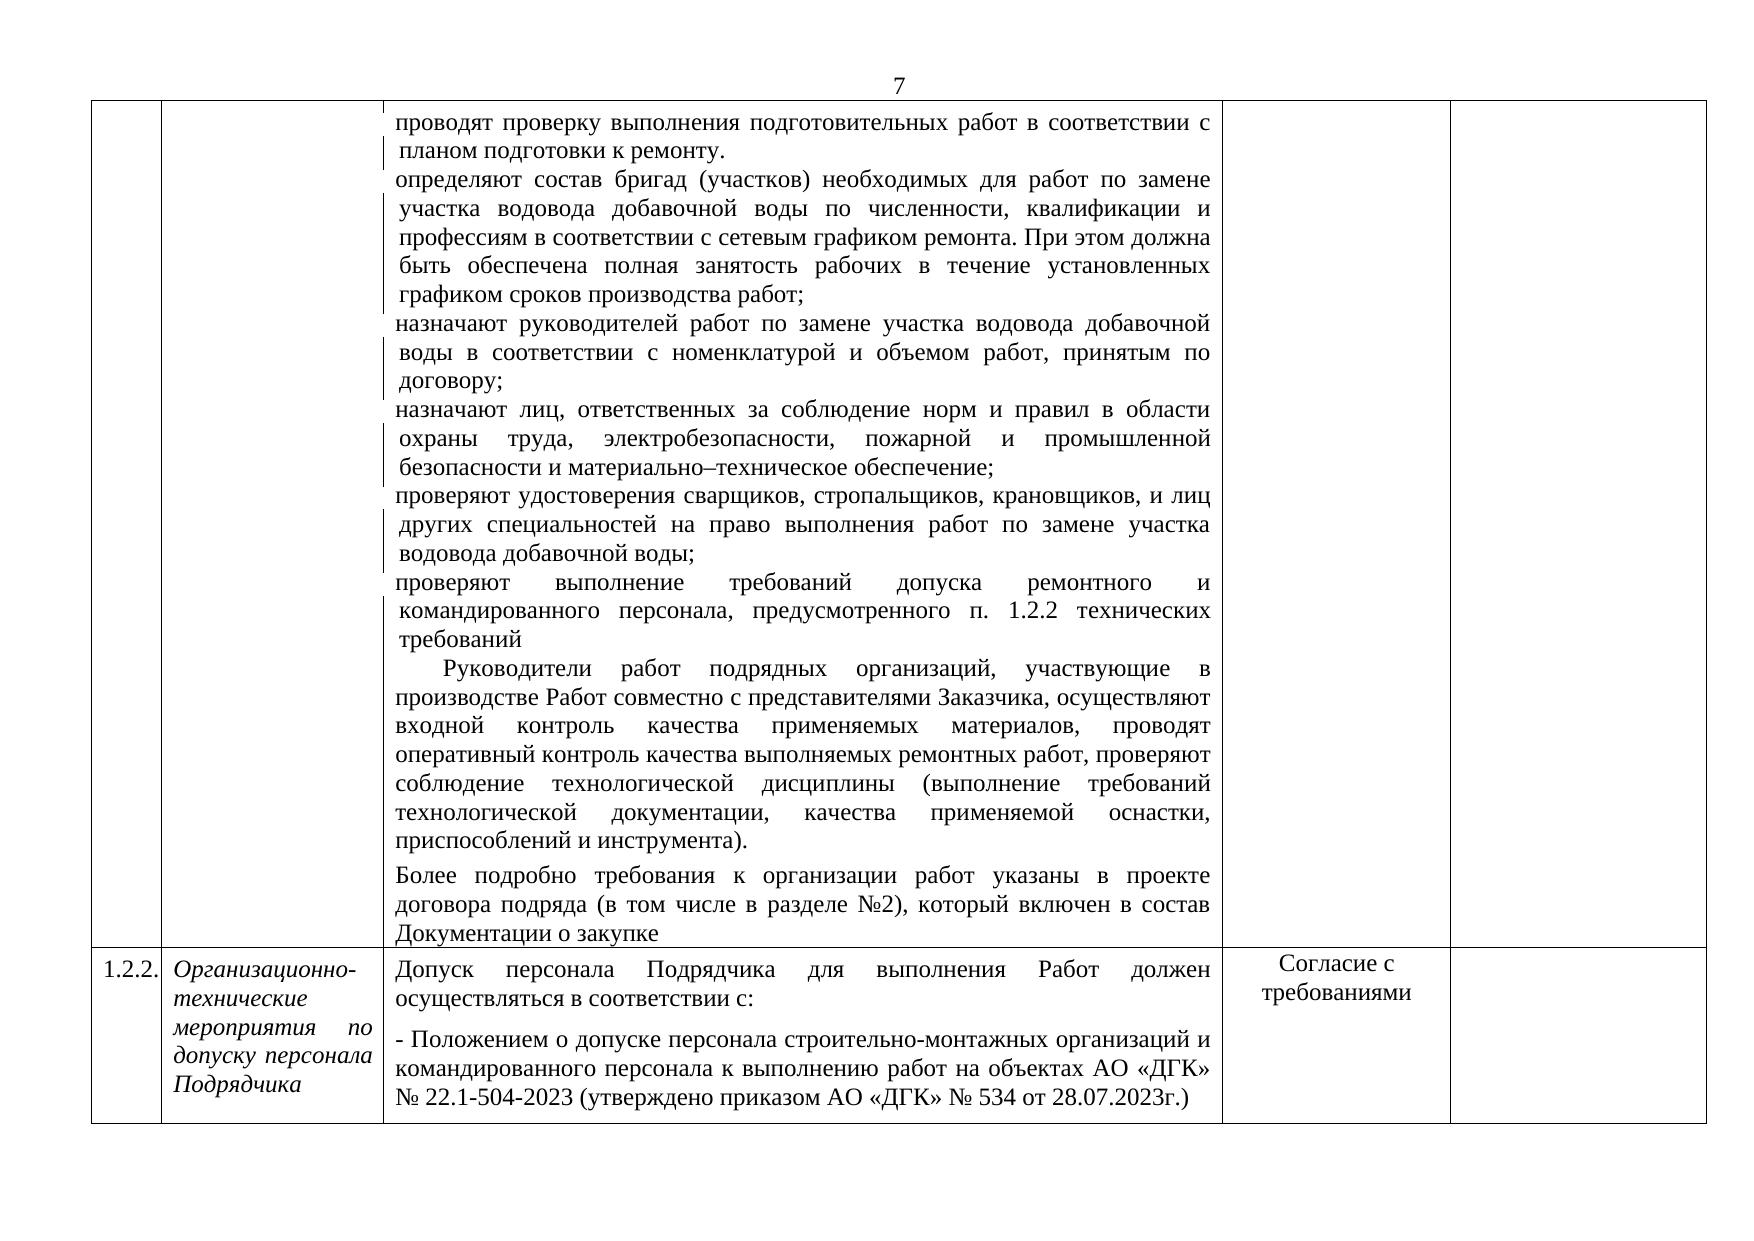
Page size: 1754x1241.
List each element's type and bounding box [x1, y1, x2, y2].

table_cell [1223, 948, 1450, 1123]
table_cell [1451, 948, 1706, 1123]
table_cell [384, 948, 1222, 1123]
table_cell [384, 101, 1222, 947]
table_cell [162, 101, 383, 947]
table_cell [1223, 101, 1450, 947]
table_cell [1451, 101, 1706, 947]
table_cell [162, 948, 383, 1123]
table_cell [92, 101, 161, 947]
table_cell [92, 948, 161, 1123]
